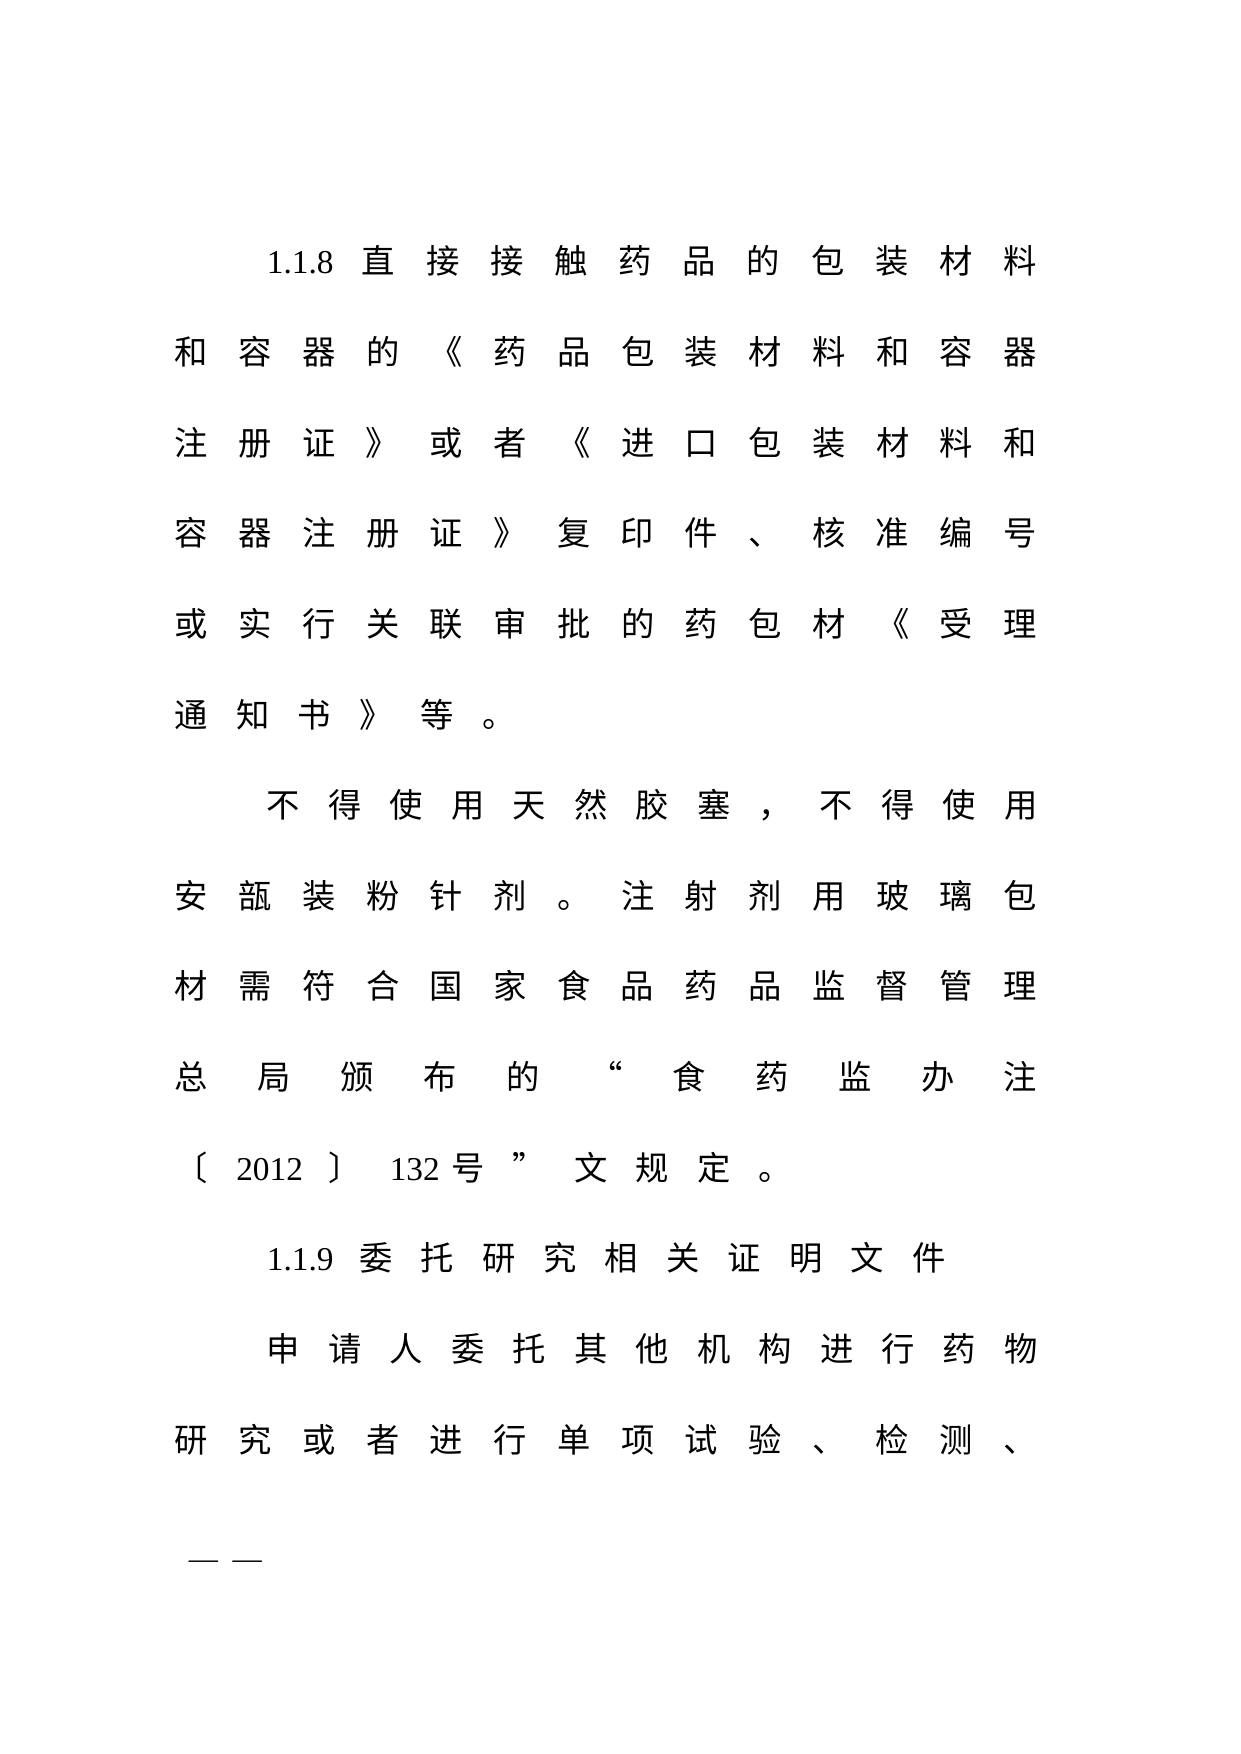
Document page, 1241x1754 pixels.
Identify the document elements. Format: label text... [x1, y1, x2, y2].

text 1.1.9委托研究相关证明文件 [174, 1211, 1066, 1302]
text 1.1.8直接接触药品的包装材料和容器的《药品包装材料和容器注册证》或者《进口包装材料和容器注册证》复印件、核准编号或实行关联审批的药包材《受理通知书》等。 [174, 214, 1066, 758]
text 不得使用天然胶塞，不得使用安瓿装粉针剂。注射剂用玻璃包材需符合国家食品药品监督管理总局颁布的“食药监办注〔2012〕132号”文规定。 [174, 758, 1066, 1211]
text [174, 1302, 1066, 1483]
